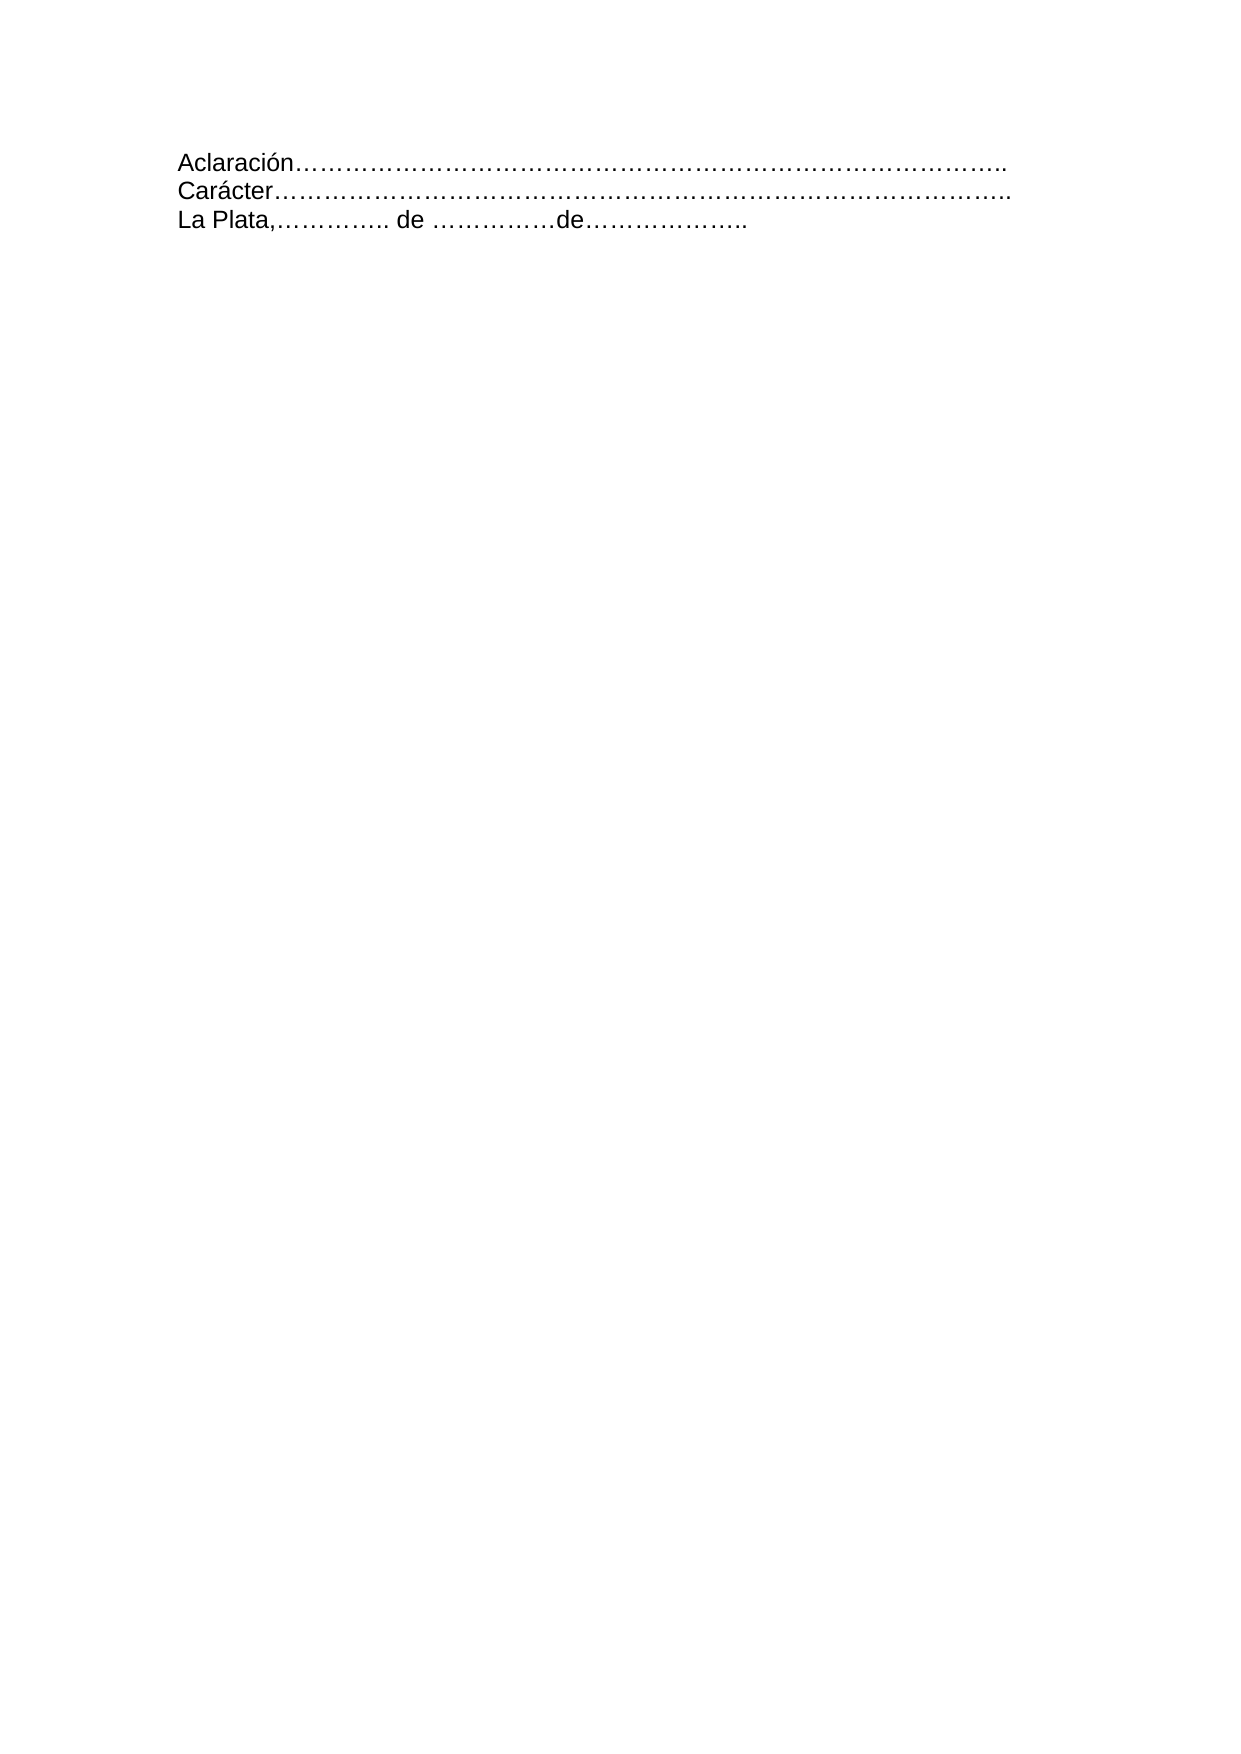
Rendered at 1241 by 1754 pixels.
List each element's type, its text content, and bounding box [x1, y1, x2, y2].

text Aclaración………………………………………………………………………….. [177, 148, 1048, 176]
text La Plata,………….. de ……………de……………….. [177, 205, 1048, 234]
text Carácter…………………………………………………………………………….. [177, 176, 1048, 205]
